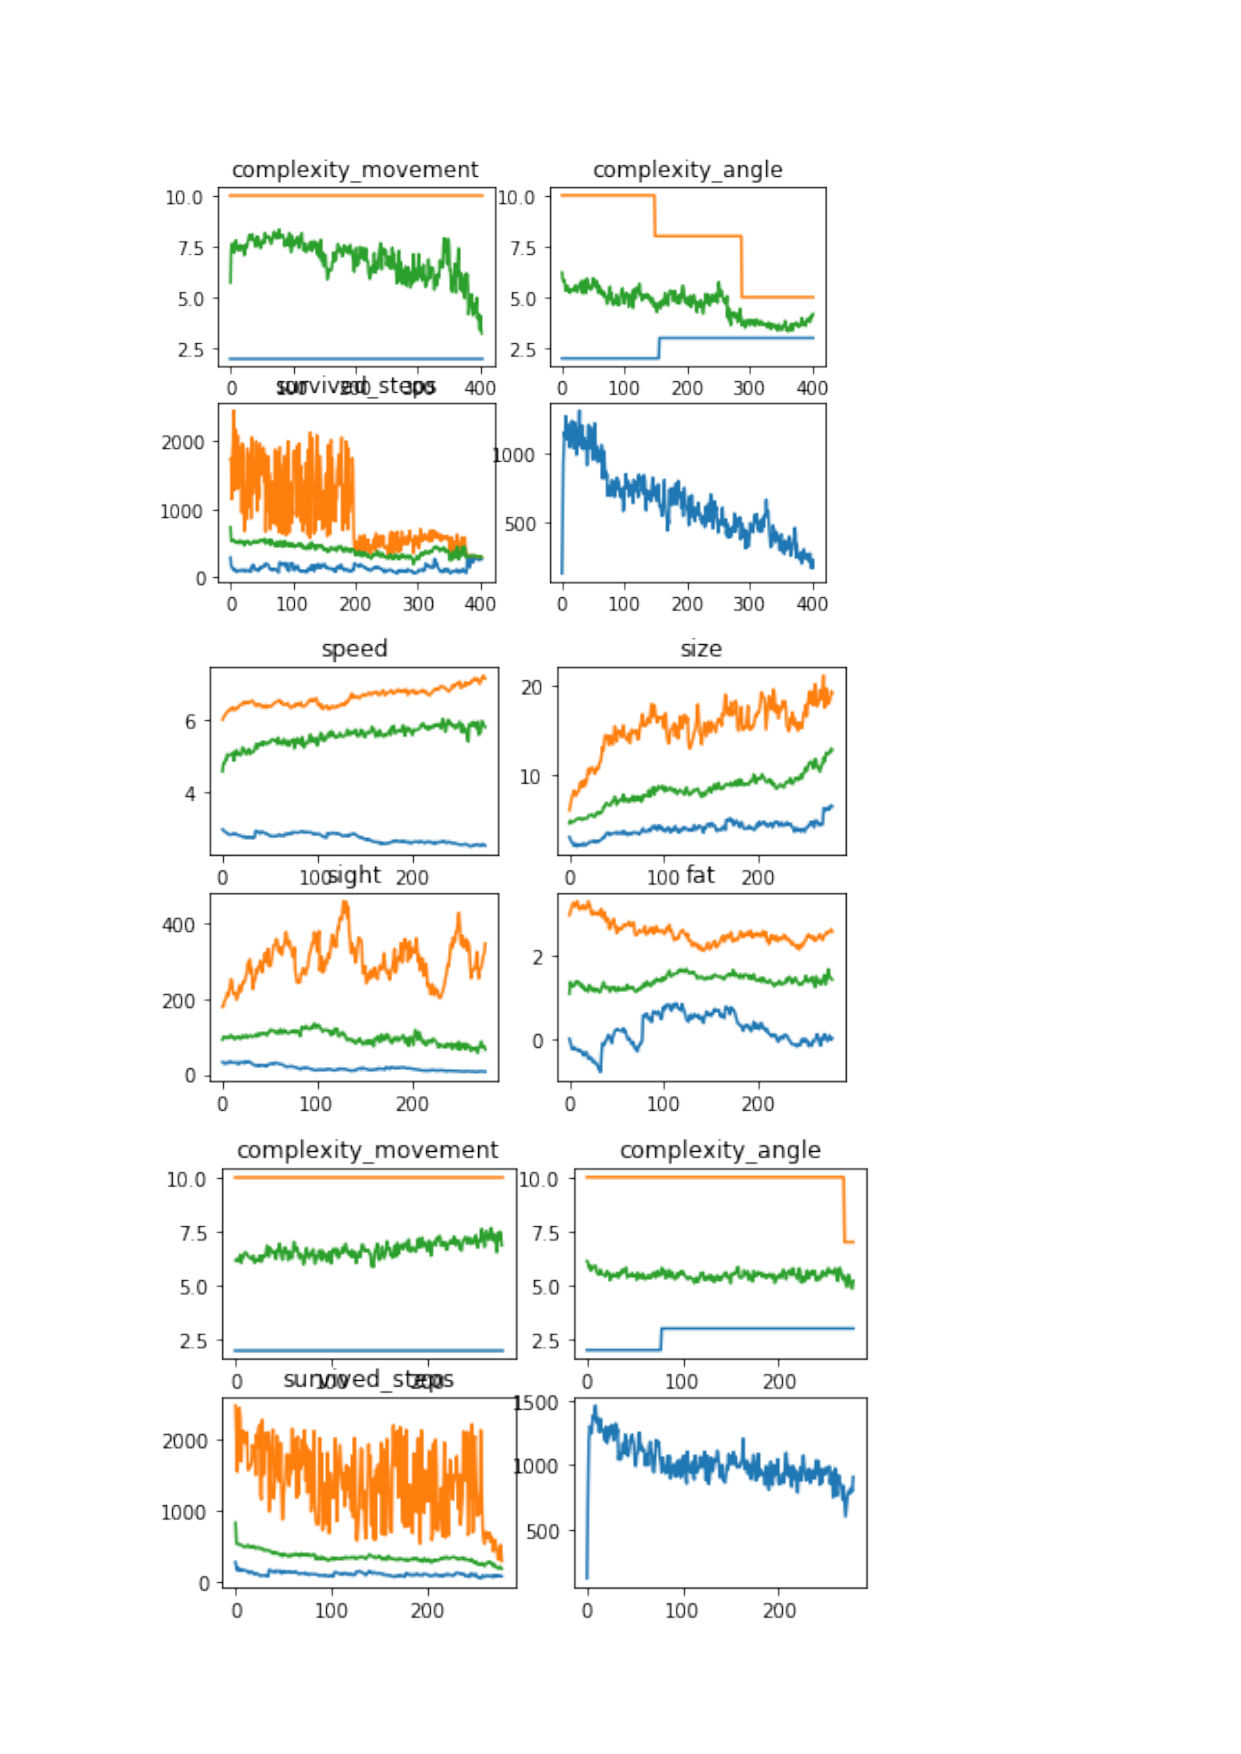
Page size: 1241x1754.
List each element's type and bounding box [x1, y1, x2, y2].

picture [147, 147, 885, 1634]
